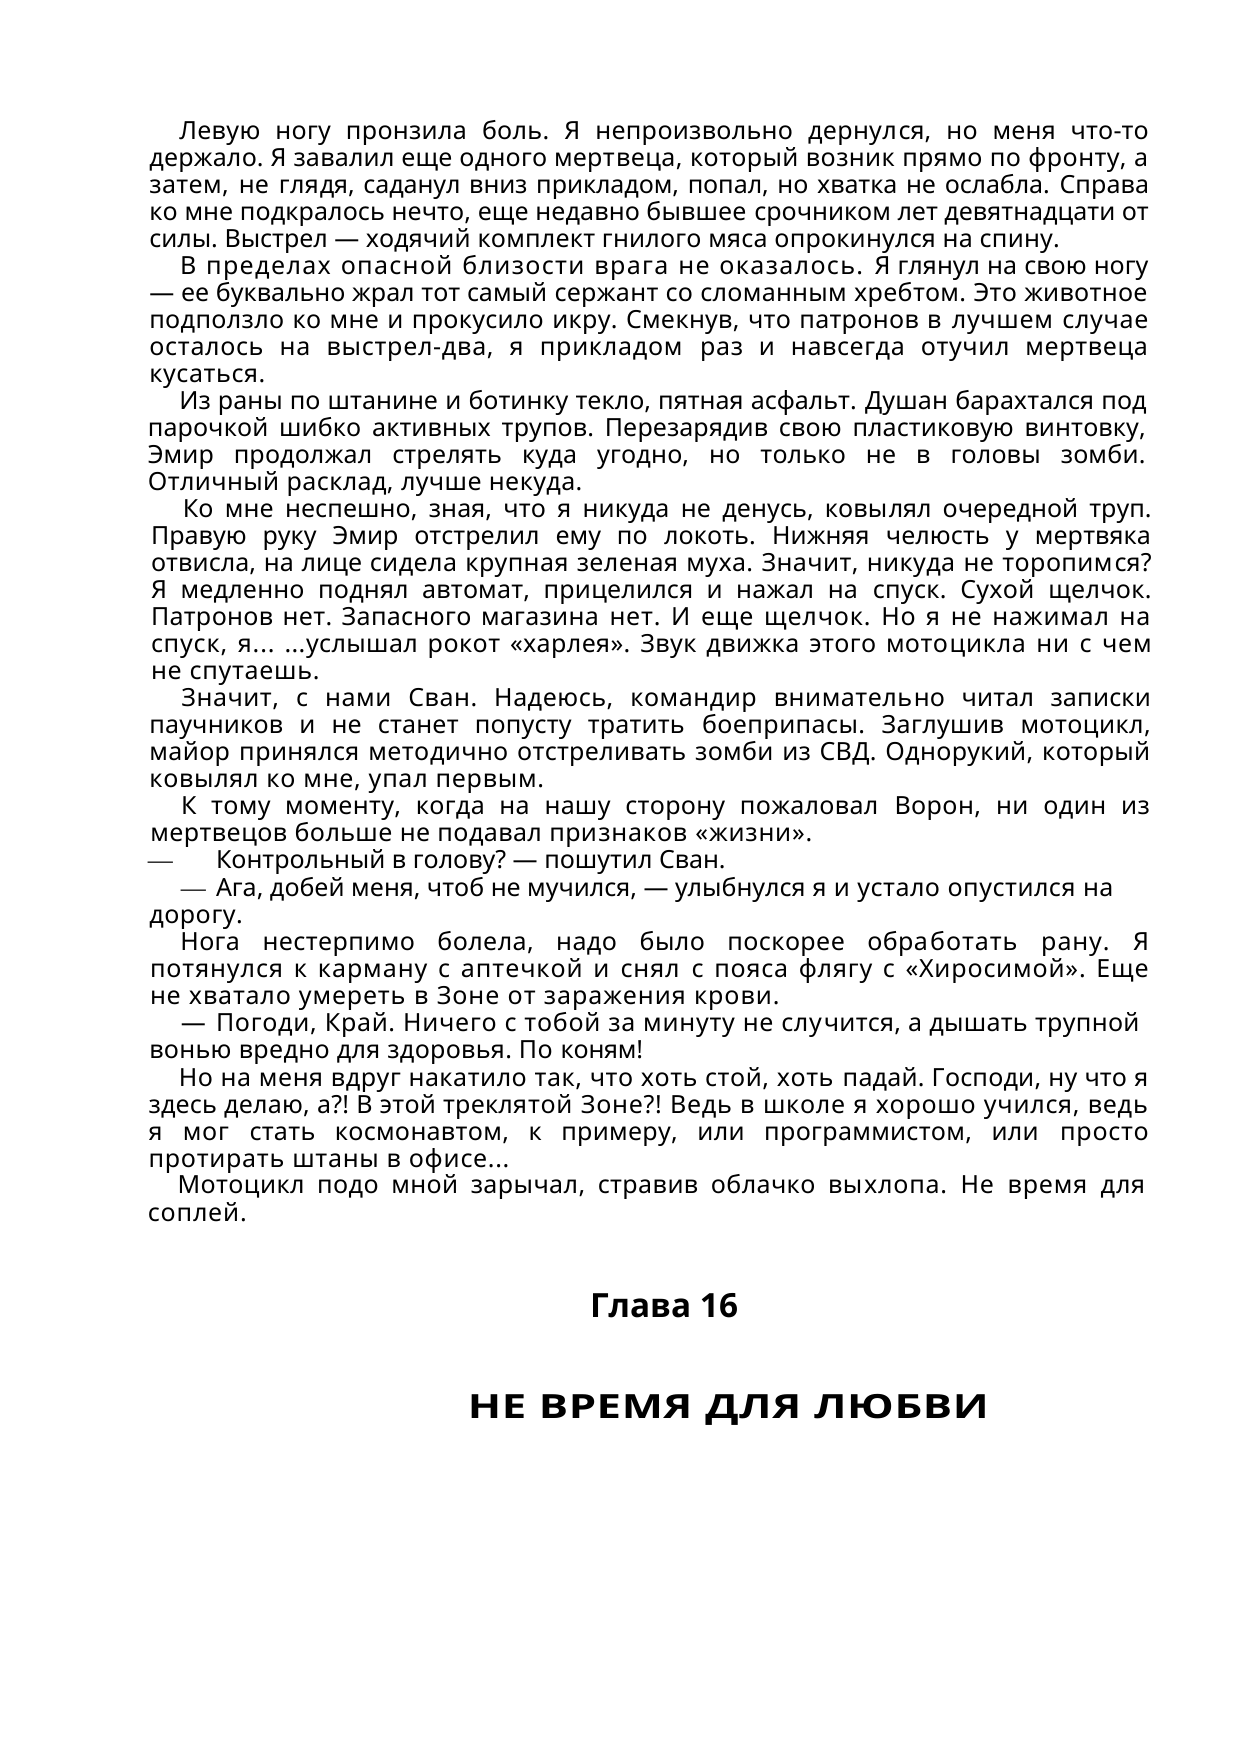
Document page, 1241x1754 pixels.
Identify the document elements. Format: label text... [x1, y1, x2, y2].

text Мотоцикл подо мной зарычал, стравив облачко выхлопа. Не время для соплей. [148, 1172, 1146, 1226]
text Левую ногу пронзила боль. Я непроизвольно дернулся, но меня что-то держало. Я завалил еще одного мертвеца, который возник прямо по фронту, а затем, не глядя, саданул вниз прикладом, попал, но хватка не ослабла. Справа ко мне подкралось нечто, еще недавно бывшее срочником лет девятнадцати от силы. Выстрел — ходячий комплект гнилого мяса опрокинулся на спину. [149, 118, 1149, 253]
text Глава 16 [148, 1282, 1150, 1328]
text — Погоди, Край. Ничего с тобой за минуту не случится, а дышать трупной вонью вредно для здоровья. По коням! [149, 1010, 1152, 1064]
text Нога нестерпимо болела, надо было поскорее обработать рану. Я потянулся к карману с аптечкой и снял с пояса флягу с «Хиросимой». Еще не хватало умереть в Зоне от заражения крови. [150, 928, 1149, 1009]
text В пределах опасной близости врага не оказалось. Я глянул на свою ногу — ее буквально жрал тот самый сержант со сломанным хребтом. Это животное подползло ко мне и прокусило икру. Смекнув, что патронов в лучшем случае осталось на выстрел-два, я прикладом раз и навсегда отучил мертвеца кусаться. [149, 253, 1149, 388]
text НЕ ВРЕМЯ ДЛЯ ЛЮБВИ [275, 1383, 1152, 1428]
text Из раны по штанине и ботинку текло, пятная асфальт. Душан барахтался под парочкой шибко активных трупов. Перезарядив свою пластиковую винтовку, Эмир продолжал стрелять куда угодно, но только не в головы зомби. Отличный расклад, лучше некуда. [148, 388, 1147, 496]
list Ага, добей меня, чтоб не мучился, — улыбнулся я и устало опустился на дорогу. [149, 874, 1152, 928]
text Ко мне неспешно, зная, что я никуда не денусь, ковылял очередной труп. Правую руку Эмир отстрелил ему по локоть. Нижняя челюсть у мертвяка отвисла, на лице сидела крупная зеленая муха. Значит, никуда не торопимся? Я медленно поднял автомат, прицелился и нажал на спуск. Сухой щелчок. Патронов нет. Запасного магазина нет. И еще щелчок. Но я не нажимал на спуск, я... ...услышал рокот «харлея». Звук движка этого мотоцикла ни с чем не спутаешь. [151, 496, 1152, 685]
text К тому моменту, когда на нашу сторону пожаловал Ворон, ни один из мертвецов больше не подавал признаков «жизни». [150, 793, 1150, 847]
list Контрольный в голову? — пошутил Сван. [148, 847, 1152, 874]
text Но на меня вдруг накатило так, что хоть стой, хоть падай. Господи, ну что я здесь делаю, а?! В этой треклятой Зоне?! Ведь в школе я хорошо учился, ведь я мог стать космонавтом, к примеру, или программистом, или просто протирать штаны в офисе... [148, 1064, 1149, 1172]
text Значит, с нами Сван. Надеюсь, командир внимательно читал записки паучников и не станет попусту тратить боеприпасы. Заглушив мотоцикл, майор принялся методично отстреливать зомби из СВД. Однорукий, который ковылял ко мне, упал первым. [149, 685, 1151, 793]
